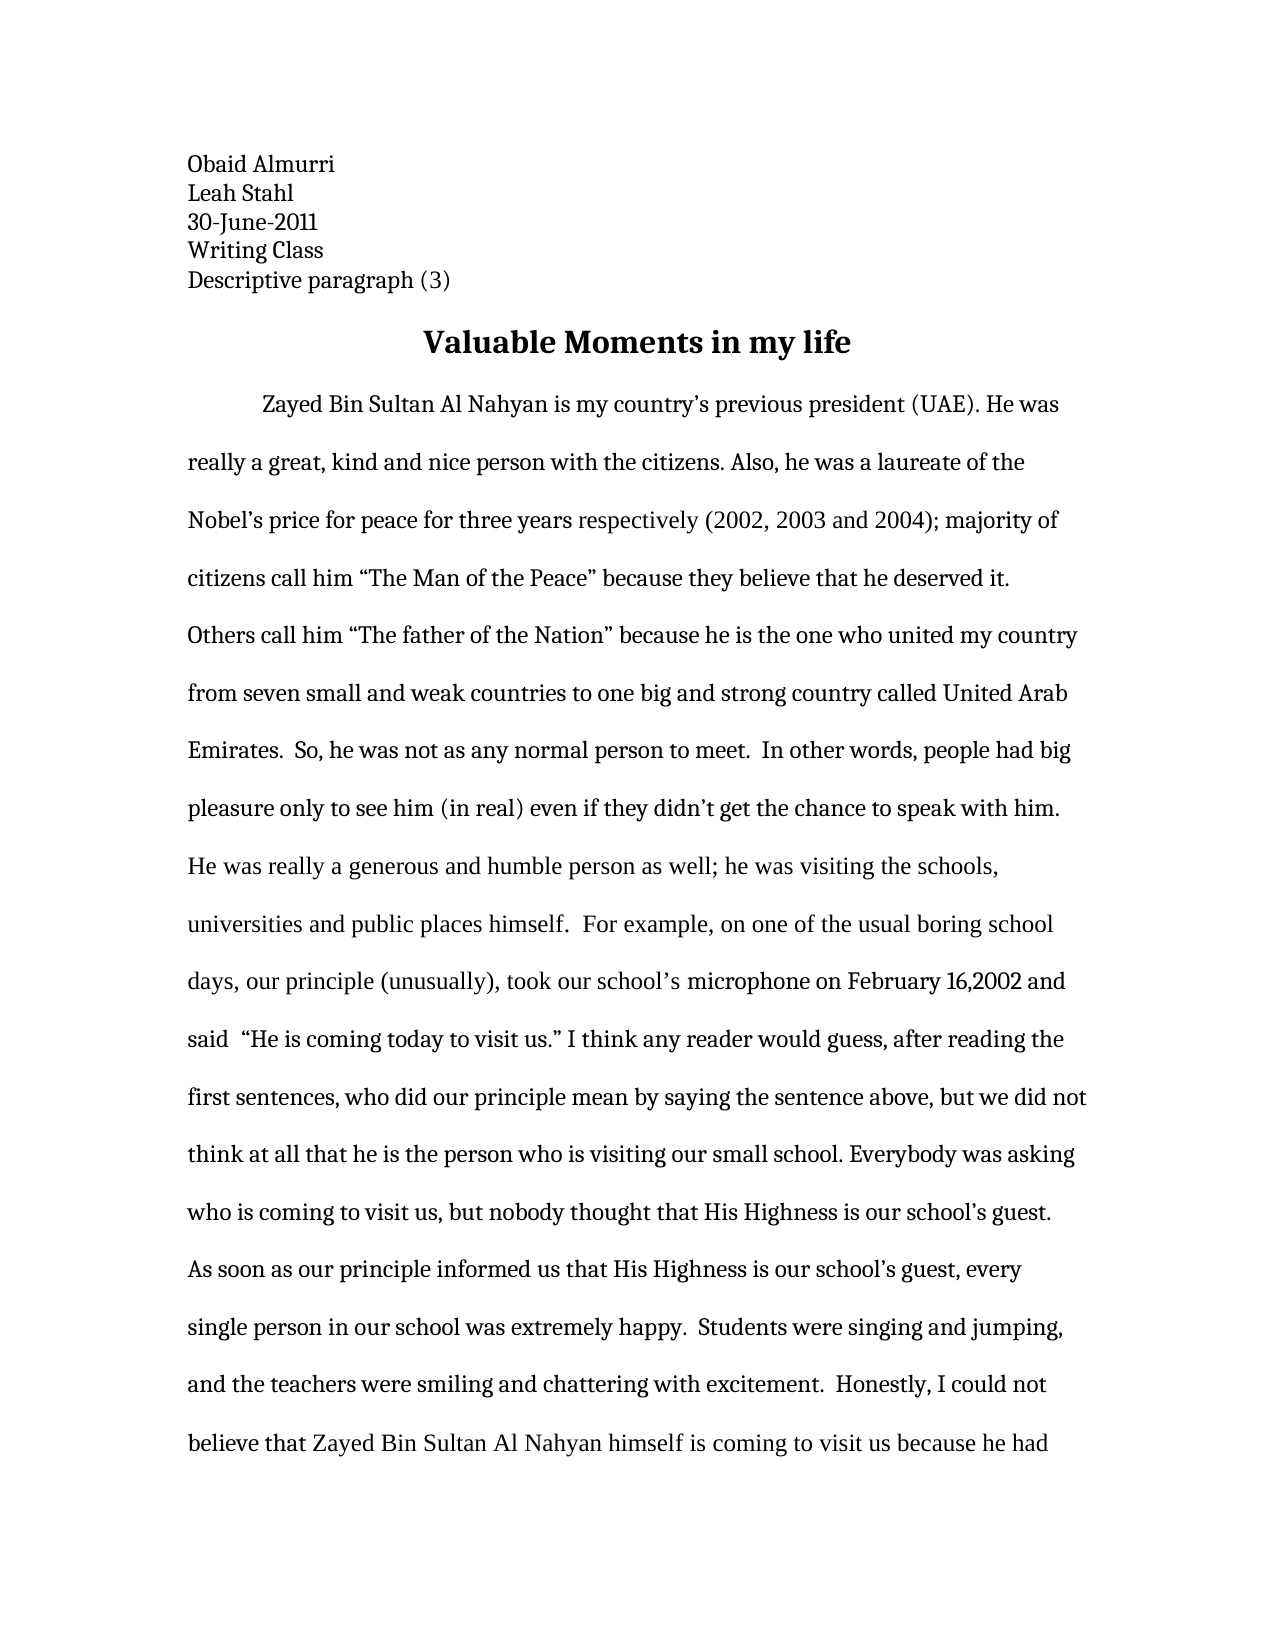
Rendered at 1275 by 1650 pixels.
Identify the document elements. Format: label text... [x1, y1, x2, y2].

text Valuable Moments in my life [187, 323, 1087, 362]
text Writing Class [187, 236, 1087, 265]
text 30-June-2011 [187, 207, 1087, 236]
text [187, 390, 1087, 1457]
text Descriptive paragraph (3) [187, 265, 1087, 294]
text Leah Stahl [187, 179, 1087, 207]
text Obaid Almurri [187, 150, 1087, 179]
